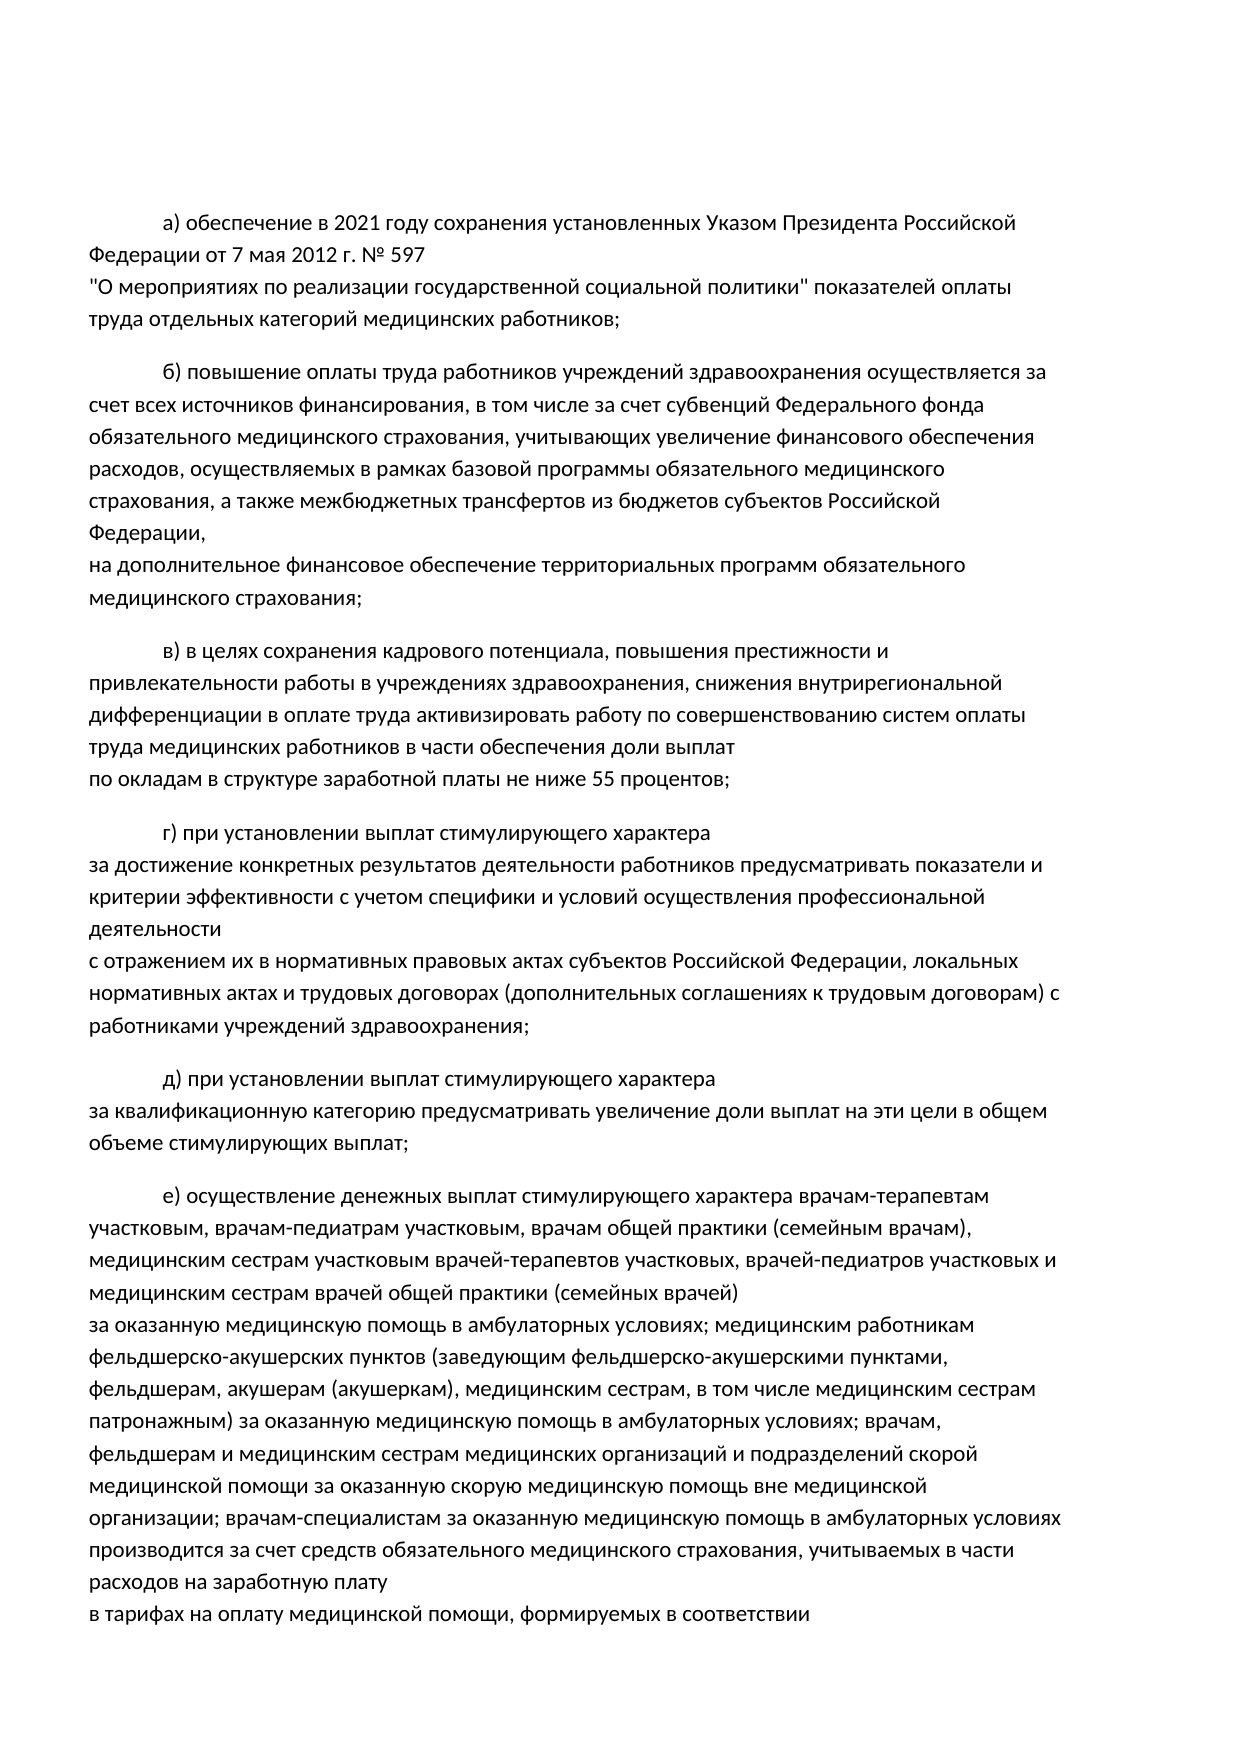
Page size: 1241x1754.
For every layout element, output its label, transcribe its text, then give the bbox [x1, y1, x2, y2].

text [88, 1181, 1063, 1628]
text а) обеспечение в 2021 году сохранения установленных Указом Президента Российской Федерации от 7 мая . № 597 "О мероприятиях по реализации государственной социальной политики" показателей оплаты труда отдельных категорий медицинских работников; [88, 208, 1063, 332]
text г) при установлении выплат стимулирующего характера за достижение конкретных результатов деятельности работников предусматривать показатели и критерии эффективности с учетом специфики и условий осуществления профессиональной деятельности с отражением их в нормативных правовых актах субъектов Российской Федерации, локальных нормативных актах и трудовых договорах (дополнительных соглашениях к трудовым договорам) с работниками учреждений здравоохранения; [88, 818, 1063, 1039]
text в) в целях сохранения кадрового потенциала, повышения престижности и привлекательности работы в учреждениях здравоохранения, снижения внутрирегиональной дифференциации в оплате труда активизировать работу по совершенствованию систем оплаты труда медицинских работников в части обеспечения доли выплат по окладам в структуре заработной платы не ниже 55 процентов; [88, 636, 1063, 793]
text б) повышение оплаты труда работников учреждений здравоохранения осуществляется за счет всех источников финансирования, в том числе за счет субвенций Федерального фонда обязательного медицинского страхования, учитывающих увеличение финансового обеспечения расходов, осуществляемых в рамках базовой программы обязательного медицинского страхования, а также межбюджетных трансфертов из бюджетов субъектов Российской Федерации, на дополнительное финансовое обеспечение территориальных программ обязательного медицинского страхования; [88, 357, 1063, 611]
text д) при установлении выплат стимулирующего характера за квалификационную категорию предусматривать увеличение доли выплат на эти цели в общем объеме стимулирующих выплат; [88, 1064, 1063, 1156]
